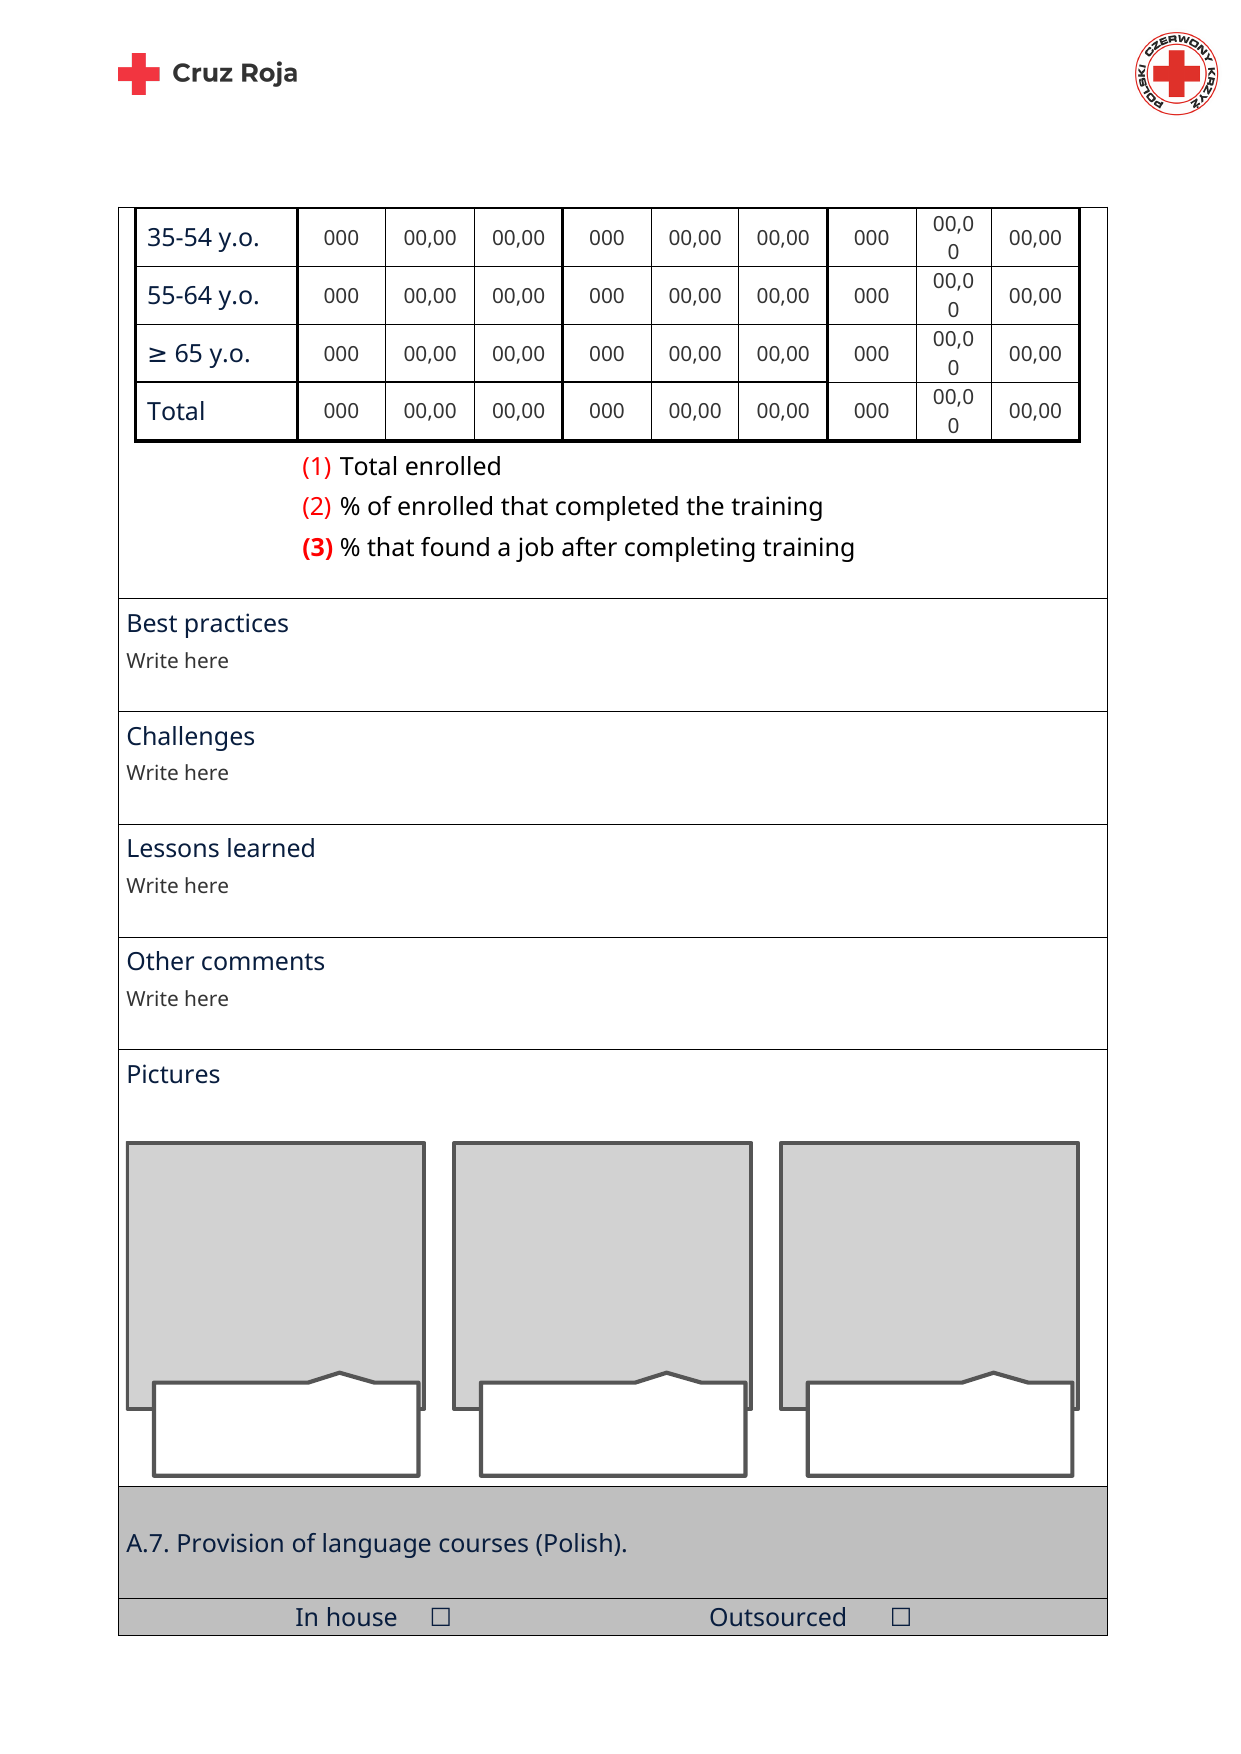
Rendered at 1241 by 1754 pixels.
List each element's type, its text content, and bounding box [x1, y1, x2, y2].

table_cell Lessons learned Write here [119, 825, 1107, 937]
picture [1131, 28, 1222, 119]
table_cell Pictures [119, 1050, 1107, 1486]
table_cell Challenges Write here [119, 712, 1107, 824]
table_cell Best practices Write here [119, 599, 1107, 711]
picture [118, 53, 297, 95]
table_cell Other comments Write here [119, 938, 1107, 1049]
table_cell A.7. Provision of language courses (Polish). [119, 1487, 1107, 1598]
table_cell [119, 1599, 1107, 1635]
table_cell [119, 208, 1107, 598]
